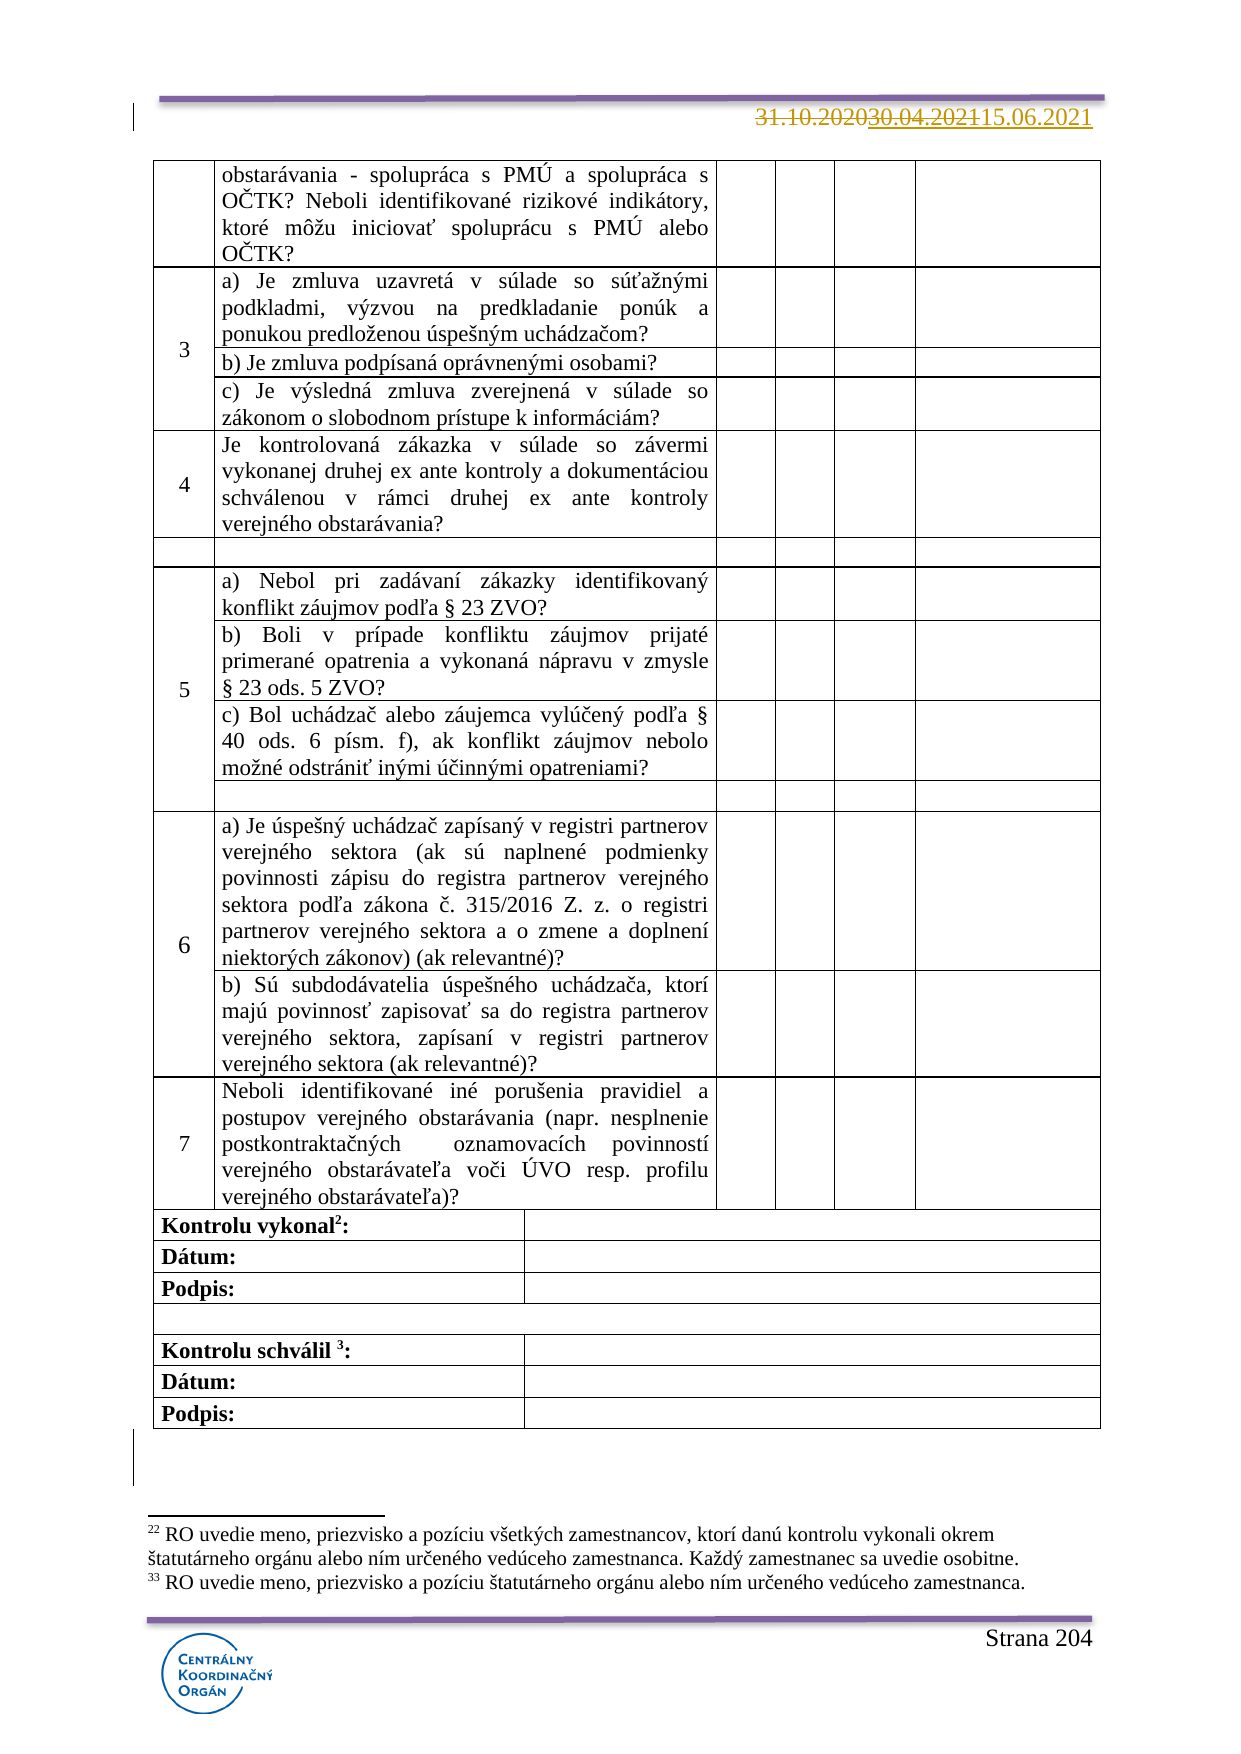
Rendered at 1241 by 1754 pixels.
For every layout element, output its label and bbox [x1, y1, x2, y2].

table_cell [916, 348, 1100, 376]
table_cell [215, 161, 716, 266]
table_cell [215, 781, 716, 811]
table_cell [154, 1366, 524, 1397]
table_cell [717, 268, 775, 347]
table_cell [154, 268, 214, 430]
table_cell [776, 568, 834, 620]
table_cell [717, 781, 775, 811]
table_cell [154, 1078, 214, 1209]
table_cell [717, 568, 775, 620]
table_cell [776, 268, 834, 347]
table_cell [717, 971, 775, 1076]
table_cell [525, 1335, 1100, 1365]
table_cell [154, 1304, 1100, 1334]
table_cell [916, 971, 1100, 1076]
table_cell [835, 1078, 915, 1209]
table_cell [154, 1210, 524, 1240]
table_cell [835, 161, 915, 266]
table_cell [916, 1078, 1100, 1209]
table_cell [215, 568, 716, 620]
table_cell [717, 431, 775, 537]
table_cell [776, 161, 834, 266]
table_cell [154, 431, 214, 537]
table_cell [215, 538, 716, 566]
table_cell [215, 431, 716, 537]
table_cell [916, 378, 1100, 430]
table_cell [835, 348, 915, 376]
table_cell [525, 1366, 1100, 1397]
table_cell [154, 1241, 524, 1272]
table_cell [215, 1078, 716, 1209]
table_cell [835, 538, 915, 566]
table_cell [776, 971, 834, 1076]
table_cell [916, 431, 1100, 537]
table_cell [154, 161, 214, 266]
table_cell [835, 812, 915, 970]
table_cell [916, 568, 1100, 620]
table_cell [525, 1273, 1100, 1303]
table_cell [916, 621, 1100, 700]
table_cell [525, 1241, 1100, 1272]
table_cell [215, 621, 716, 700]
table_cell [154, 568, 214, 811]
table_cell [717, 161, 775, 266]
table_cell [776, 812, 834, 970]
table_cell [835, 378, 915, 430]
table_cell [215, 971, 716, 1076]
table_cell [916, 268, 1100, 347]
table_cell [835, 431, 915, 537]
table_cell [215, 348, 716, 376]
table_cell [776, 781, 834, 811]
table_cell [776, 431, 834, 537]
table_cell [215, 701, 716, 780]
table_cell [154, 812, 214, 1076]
picture [159, 1631, 272, 1713]
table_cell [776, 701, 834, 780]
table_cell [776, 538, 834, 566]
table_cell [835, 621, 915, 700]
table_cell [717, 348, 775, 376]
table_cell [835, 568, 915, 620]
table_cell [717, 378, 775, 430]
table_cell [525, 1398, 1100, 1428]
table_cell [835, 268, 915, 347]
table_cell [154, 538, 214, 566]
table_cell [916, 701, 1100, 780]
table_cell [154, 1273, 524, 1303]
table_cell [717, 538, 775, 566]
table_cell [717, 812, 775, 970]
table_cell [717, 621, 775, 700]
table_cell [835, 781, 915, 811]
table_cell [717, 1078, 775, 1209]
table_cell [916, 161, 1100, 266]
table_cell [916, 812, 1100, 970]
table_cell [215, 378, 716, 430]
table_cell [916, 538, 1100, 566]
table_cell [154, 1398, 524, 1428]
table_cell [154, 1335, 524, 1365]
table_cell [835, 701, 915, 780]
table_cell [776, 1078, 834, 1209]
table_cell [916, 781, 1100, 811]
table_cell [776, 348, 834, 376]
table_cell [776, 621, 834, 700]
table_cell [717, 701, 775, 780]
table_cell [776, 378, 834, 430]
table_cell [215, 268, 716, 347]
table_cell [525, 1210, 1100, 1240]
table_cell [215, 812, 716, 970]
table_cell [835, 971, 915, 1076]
